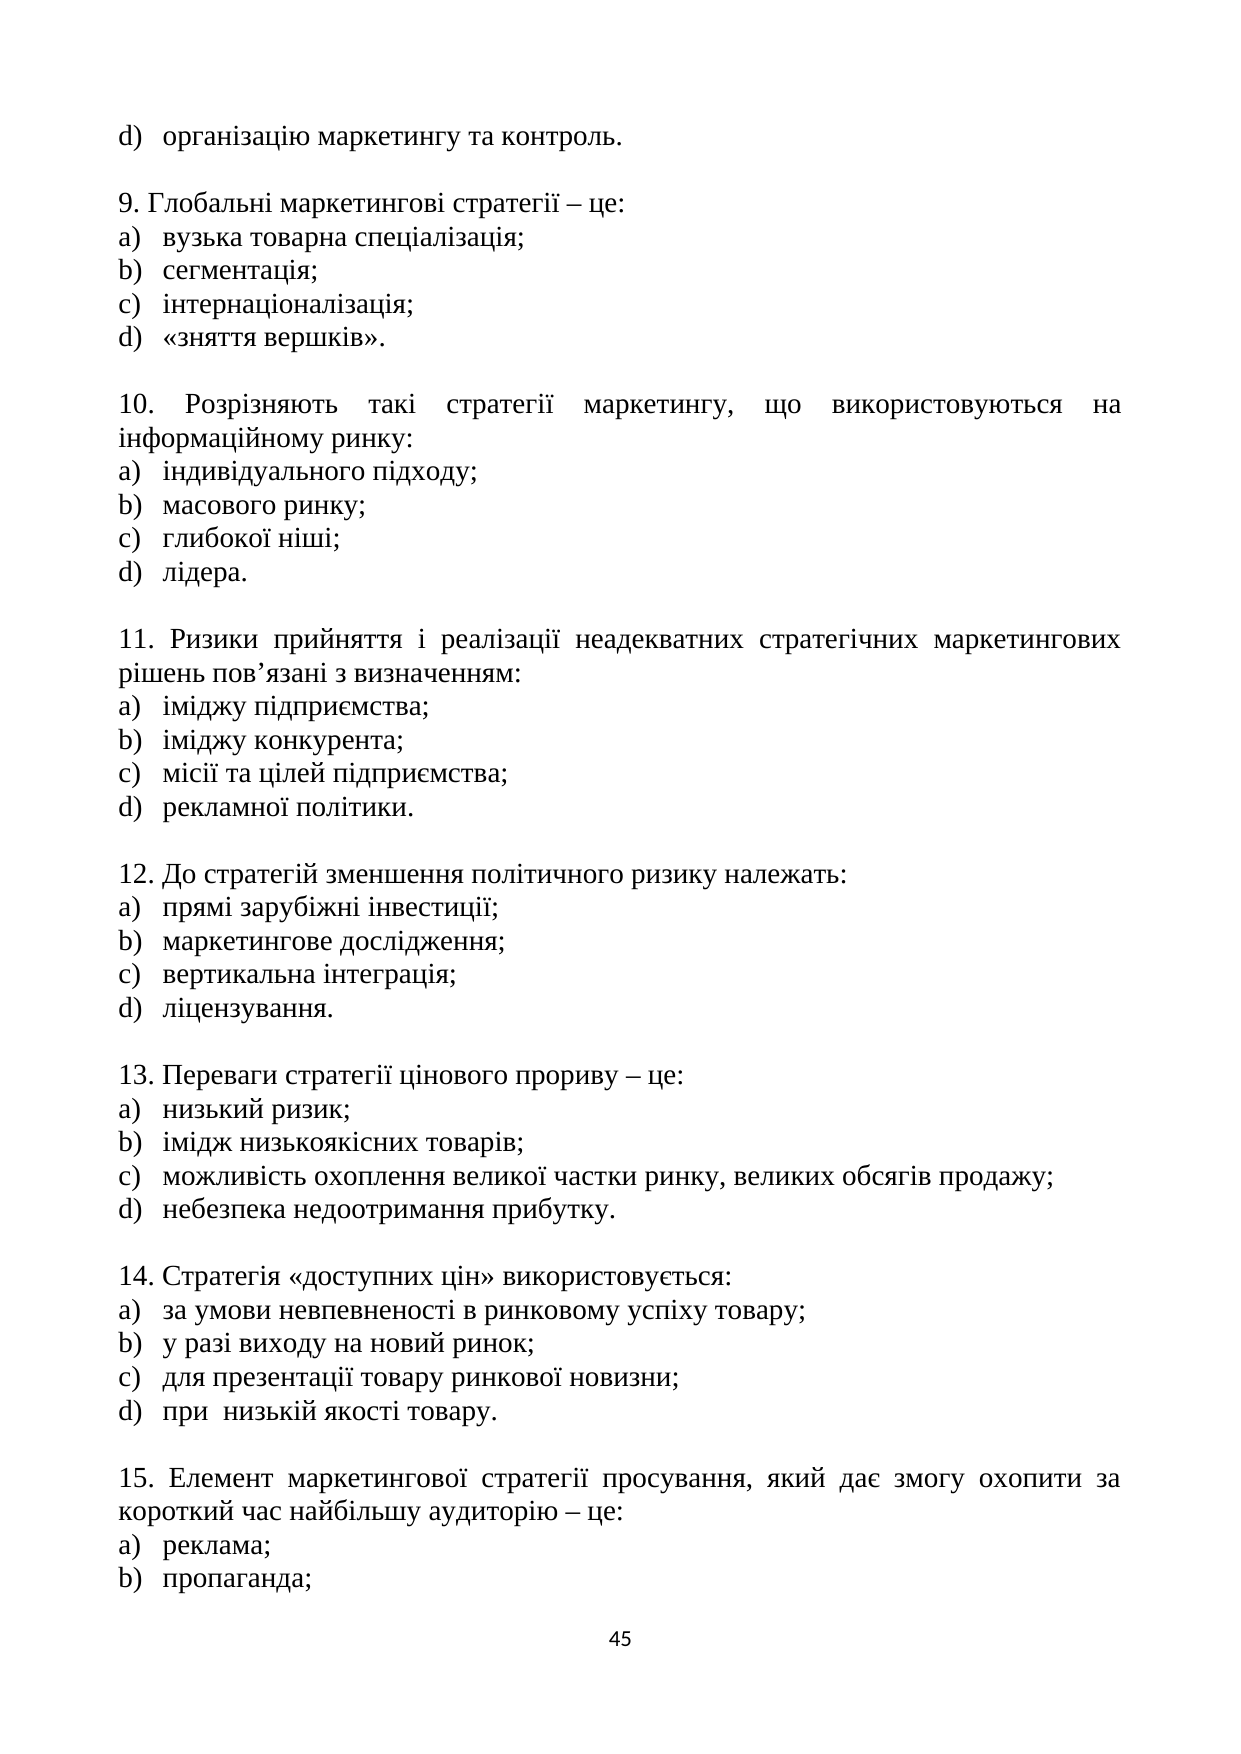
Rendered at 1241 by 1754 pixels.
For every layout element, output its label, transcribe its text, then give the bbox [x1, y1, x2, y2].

list у разі виходу на новий ринок; [118, 1326, 1122, 1359]
list «зняття вершків». [118, 319, 1122, 353]
list при низькій якості товару. [118, 1393, 1122, 1426]
list пропаганда; [118, 1560, 1122, 1594]
list іміджу підприємства; [118, 688, 1122, 722]
text 11. Ризики прийняття і реалізації неадекватних стратегічних маркетингових рішень пов’язані з визначенням: [118, 621, 1122, 688]
list організацію маркетингу та контроль. [118, 118, 1122, 152]
list інтернаціоналізація; [118, 286, 1122, 319]
list реклама; [118, 1527, 1122, 1560]
list місії та цілей підприємства; [118, 755, 1122, 789]
list для презентації товару ринкової новизни; [118, 1359, 1122, 1393]
list небезпека недоотримання прибутку. [118, 1191, 1122, 1225]
text 10. Розрізняють такі стратегії маркетингу, що використовуються на інформаційному ринку: [118, 386, 1122, 453]
list можливість охоплення великої частки ринку, великих обсягів продажу; [118, 1158, 1122, 1191]
list індивідуального підходу; [118, 453, 1122, 487]
list сегментація; [118, 252, 1122, 286]
text 12. До стратегій зменшення політичного ризику належать: [118, 856, 1122, 889]
list вертикальна інтеграція; [118, 957, 1122, 990]
list за умови невпевненості в ринковому успіху товару; [118, 1292, 1122, 1326]
list вузька товарна спеціалізація; [118, 219, 1122, 252]
list прямі зарубіжні інвестиції; [118, 889, 1122, 923]
list імідж низькоякісних товарів; [118, 1124, 1122, 1158]
text 9. Глобальні маркетингові стратегії – це: [118, 185, 1122, 219]
list лідера. [118, 554, 1122, 588]
text 13. Переваги стратегії цінового прориву – це: [118, 1057, 1122, 1091]
text 15. Елемент маркетингової стратегії просування, який дає змогу охопити за короткий час найбільшу аудиторію – це: [118, 1460, 1122, 1527]
list маркетингове дослідження; [118, 923, 1122, 957]
list глибокої ніші; [118, 521, 1122, 554]
list іміджу конкурента; [118, 722, 1122, 755]
list масового ринку; [118, 487, 1122, 521]
text 14. Стратегія «доступних цін» використовується: [118, 1258, 1122, 1292]
list рекламної політики. [118, 789, 1122, 822]
list ліцензування. [118, 990, 1122, 1024]
list низький ризик; [118, 1091, 1122, 1124]
